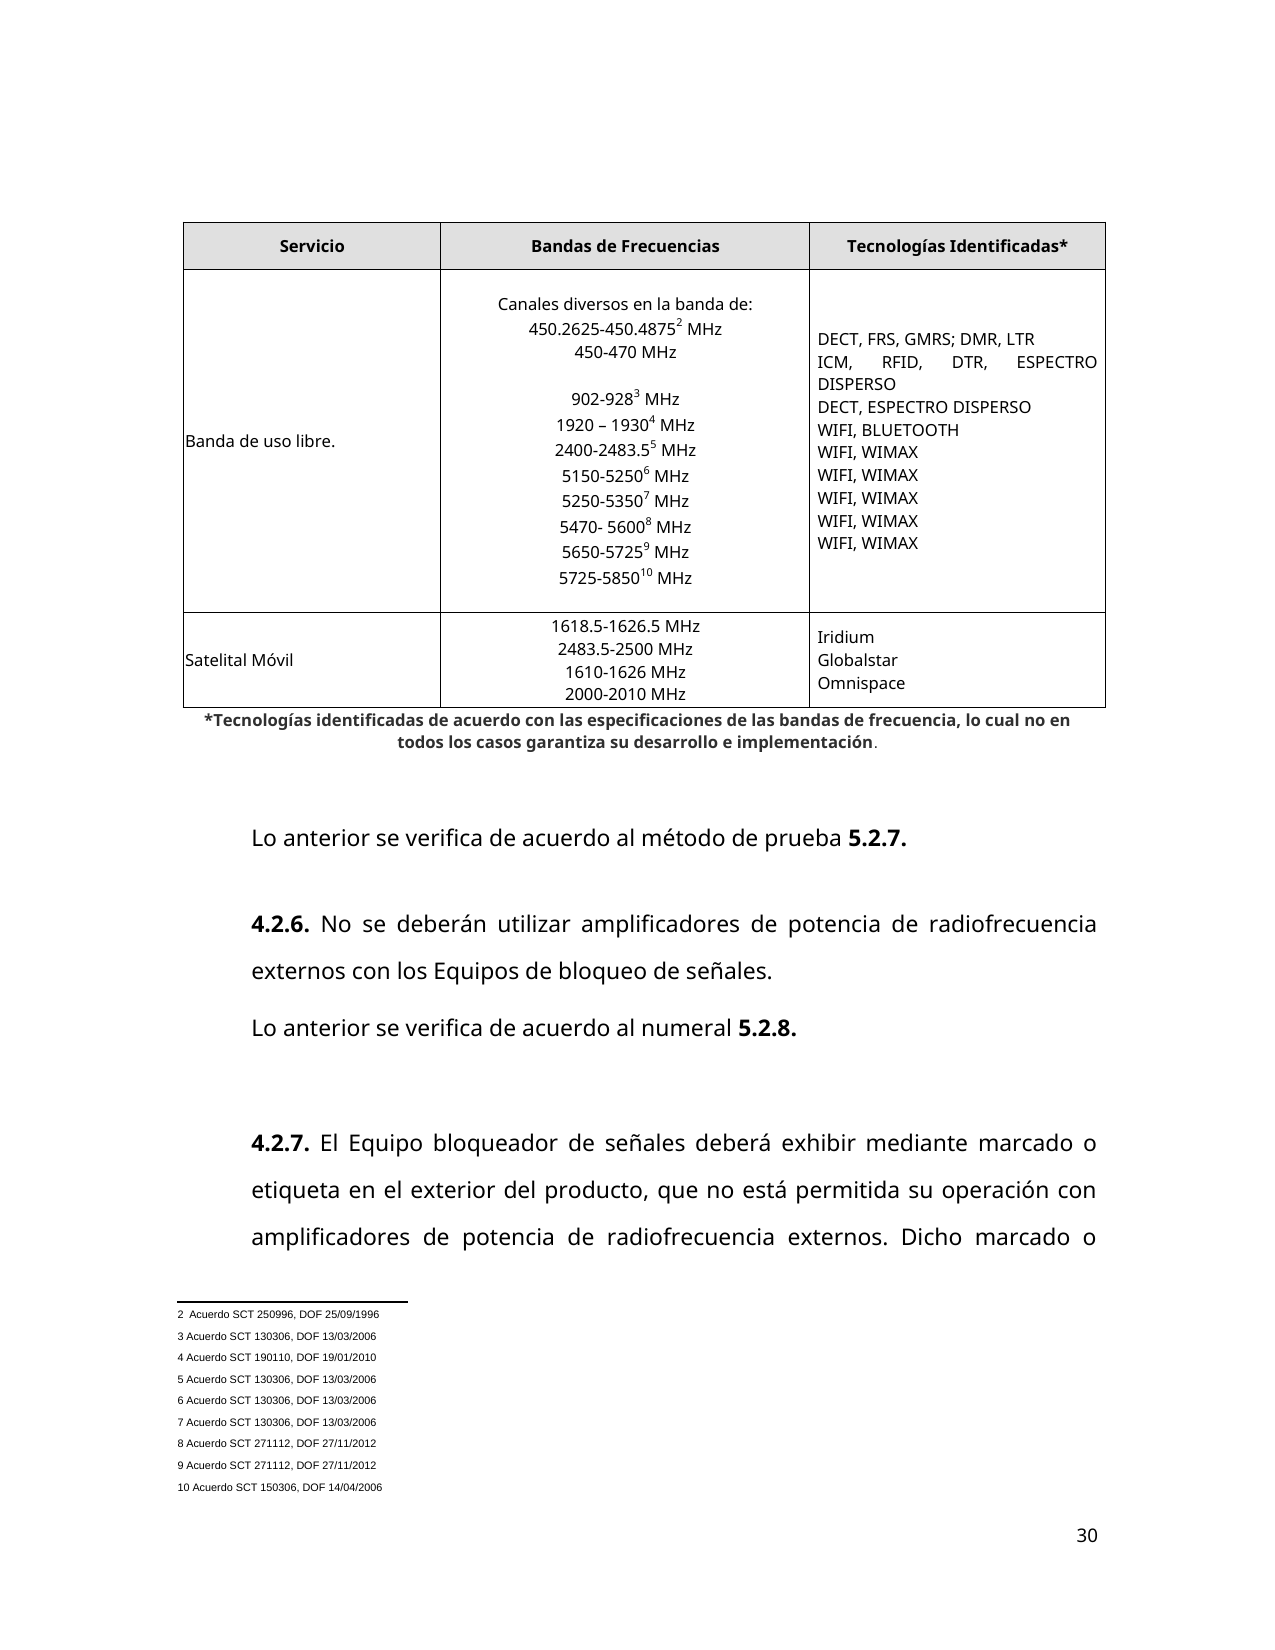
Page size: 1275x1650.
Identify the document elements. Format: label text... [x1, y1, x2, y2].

text Lo anterior se verifica de acuerdo al numeral 5.2.8. [251, 1012, 1098, 1043]
table_header Tecnologías Identificadas* [810, 223, 1105, 269]
table_cell Banda de uso libre. [184, 270, 440, 612]
text 4.2.6. No se deberán utilizar amplificadores de potencia de radiofrecuencia externos con los Equipos de bloqueo de señales. [251, 908, 1098, 986]
table_cell Canales diversos en la banda de: 450.2625-450.4875 MHz 450-470 MHz 902-928 MHz 1920 – 1930 MHz 2400-2483.5 MHz 5150-5250 MHz 5250-5350 MHz 5470- 5600 MHz 5650-5725 MHz 5725-5850 MHz [441, 270, 809, 612]
table_header Bandas de Frecuencias [441, 223, 809, 269]
table_header Servicio [184, 223, 440, 269]
table_cell DECT, FRS, GMRS; DMR, LTR ICM, RFID, DTR, ESPECTRO DISPERSO DECT, ESPECTRO DISPERSO WIFI, BLUETOOTH WIFI, WIMAX WIFI, WIMAX WIFI, WIMAX WIFI, WIMAX WIFI, WIMAX [810, 270, 1105, 612]
text *Tecnologías identificadas de acuerdo con las especificaciones de las bandas de frecuencia, lo cual no en todos los casos garantiza su desarrollo e implementación. [177, 708, 1098, 754]
table_cell 1618.5-1626.5 MHz 2483.5-2500 MHz 1610-1626 MHz 2000-2010 MHz [441, 613, 809, 707]
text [251, 1127, 1098, 1252]
table_cell Satelital Móvil [184, 613, 440, 707]
text Lo anterior se verifica de acuerdo al método de prueba 5.2.7. [251, 822, 1098, 853]
table_cell Iridium Globalstar Omnispace [810, 613, 1105, 707]
